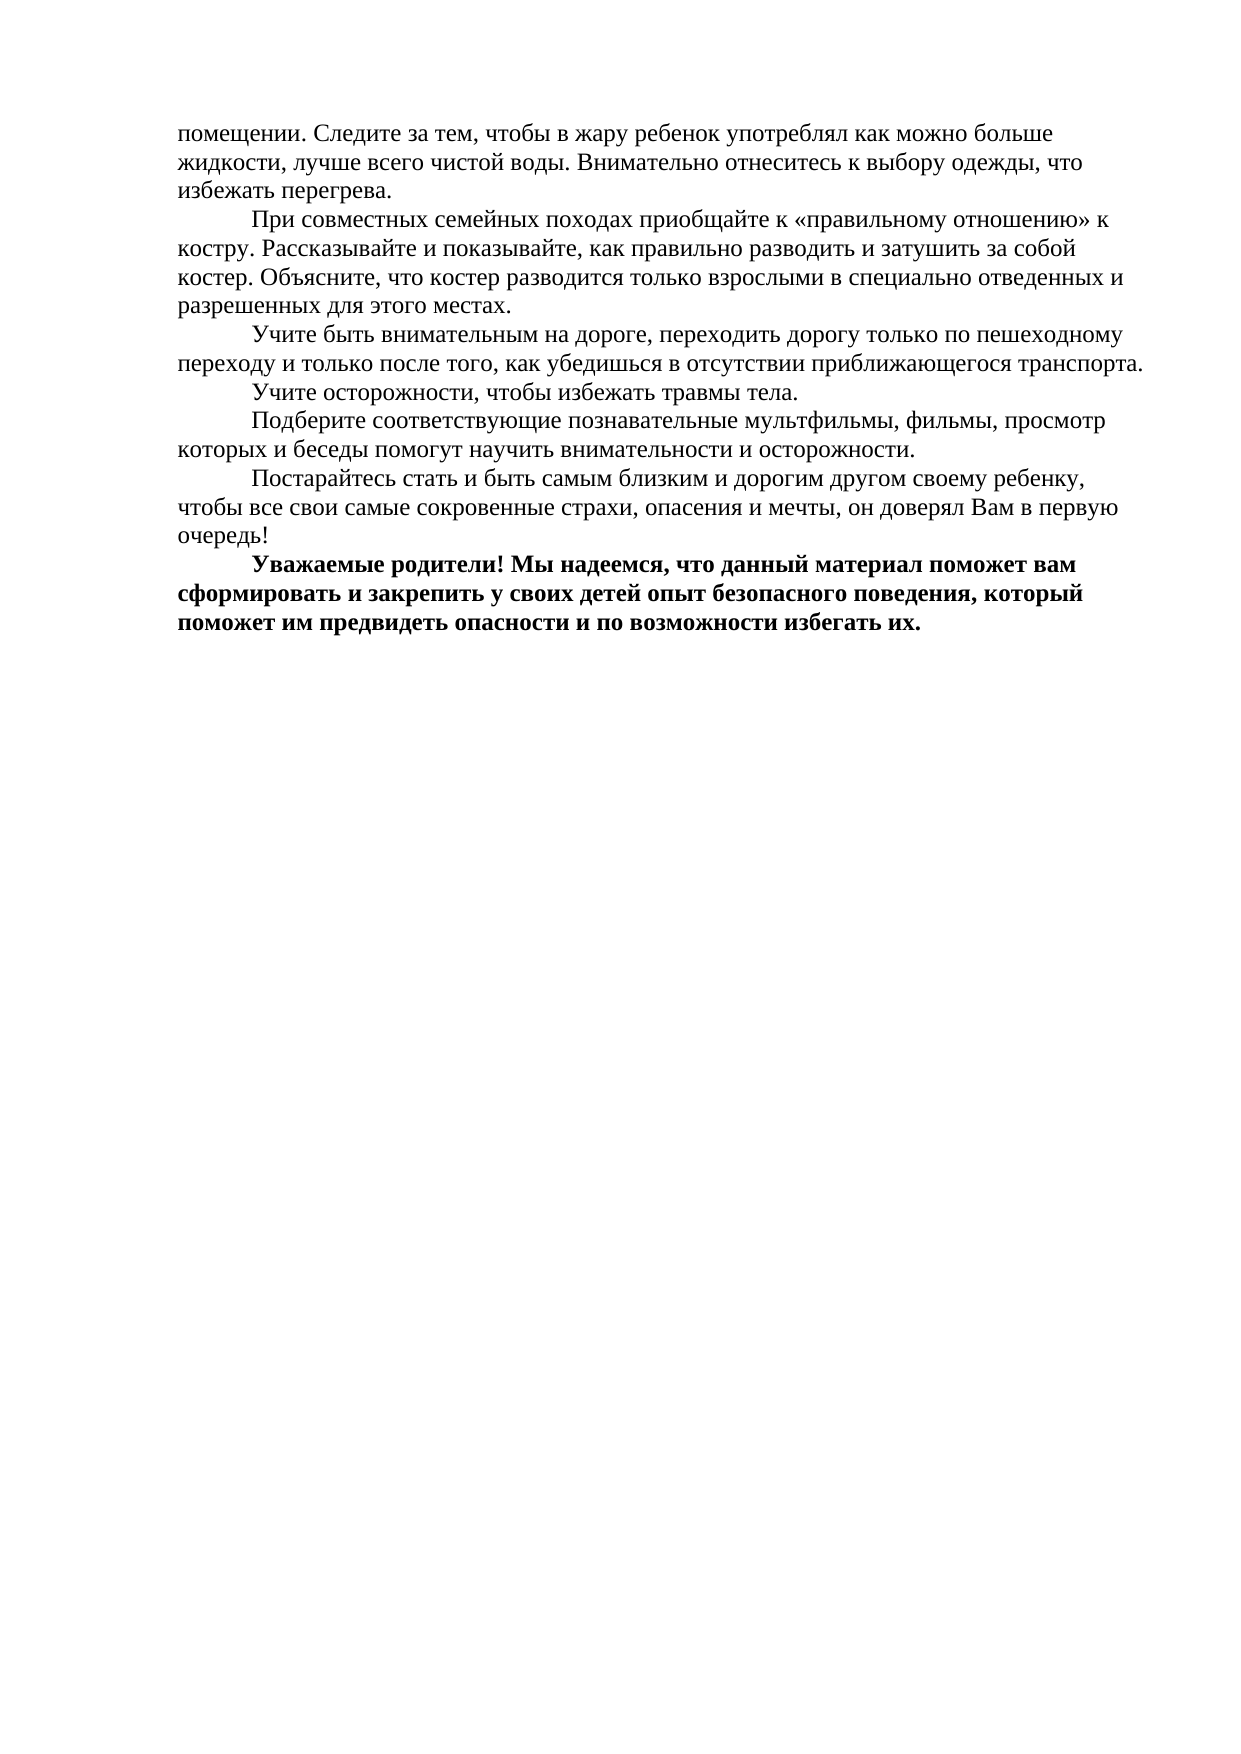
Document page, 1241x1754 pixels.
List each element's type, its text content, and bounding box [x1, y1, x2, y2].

text Уважаемые родители! Мы надеемся, что данный материал поможет вам сформировать и закрепить у своих детей опыт безопасного поведения, который поможет им предвидеть опасности и по возможности избегать их. [177, 549, 1152, 636]
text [177, 118, 1152, 204]
text Постарайтесь стать и быть самым близким и дорогим другом своему ребенку, чтобы все свои самые сокровенные страхи, опасения и мечты, он доверял Вам в первую очередь! [177, 463, 1152, 549]
text Учите осторожности, чтобы избежать травмы тела. [177, 377, 1152, 406]
text Подберите соответствующие познавательные мультфильмы, фильмы, просмотр которых и беседы помогут научить внимательности и осторожности. [177, 406, 1152, 463]
text Учите быть внимательным на дороге, переходить дорогу только по пешеходному переходу и только после того, как убедишься в отсутствии приближающегося транспорта. [177, 319, 1152, 377]
text При совместных семейных походах приобщайте к «правильному отношению» к костру. Рассказывайте и показывайте, как правильно разводить и затушить за собой костер. Объясните, что костер разводится только взрослыми в специально отведенных и разрешенных для этого местах. [177, 204, 1152, 319]
